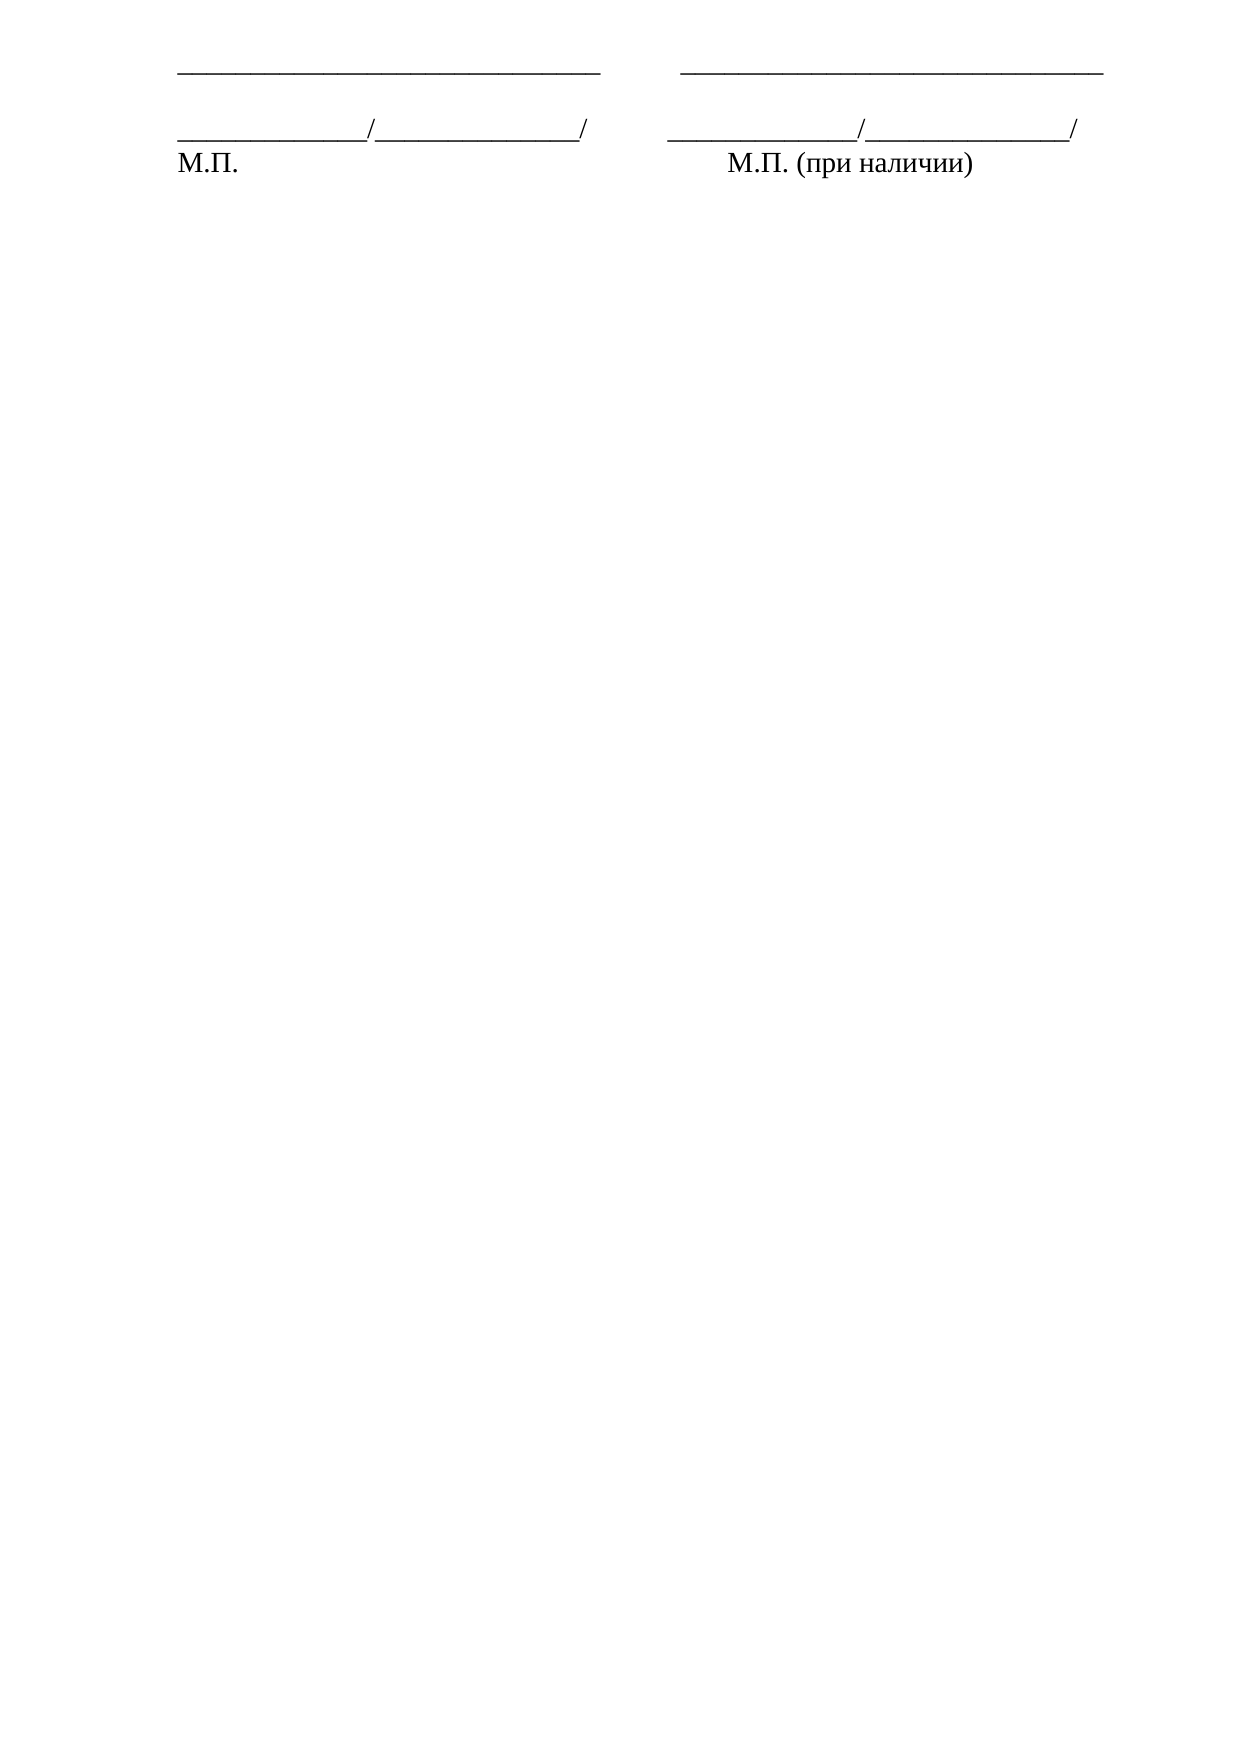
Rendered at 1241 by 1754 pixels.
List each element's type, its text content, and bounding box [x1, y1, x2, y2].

text _____________/______________/ _____________/______________/ [177, 111, 1152, 145]
text М.П. М.П. (при наличии) [177, 145, 1152, 178]
text _____________________________ _____________________________ [177, 44, 1152, 78]
